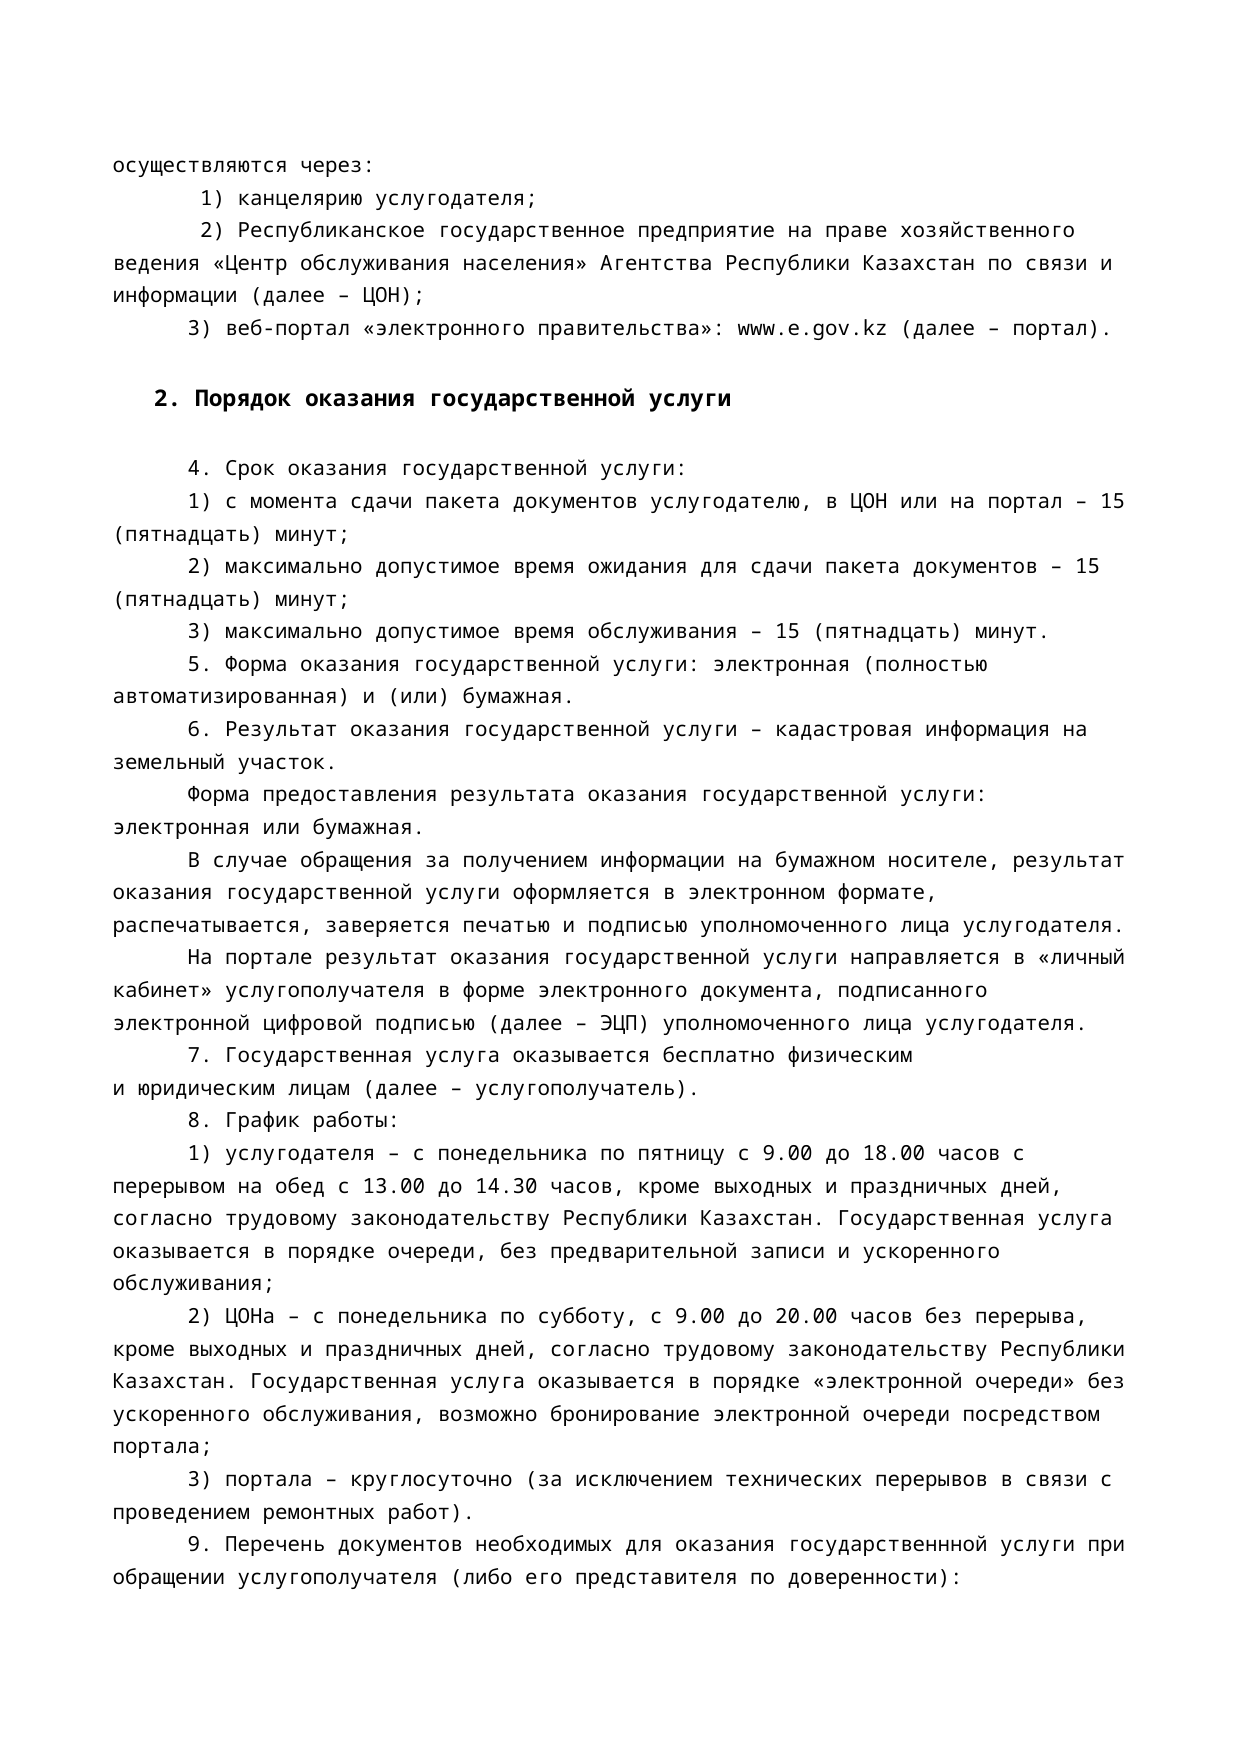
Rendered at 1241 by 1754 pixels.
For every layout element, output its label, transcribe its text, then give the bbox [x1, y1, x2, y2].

text 2. Порядок оказания государственной услуги [112, 382, 1128, 413]
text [112, 150, 1128, 341]
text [112, 453, 1128, 1590]
